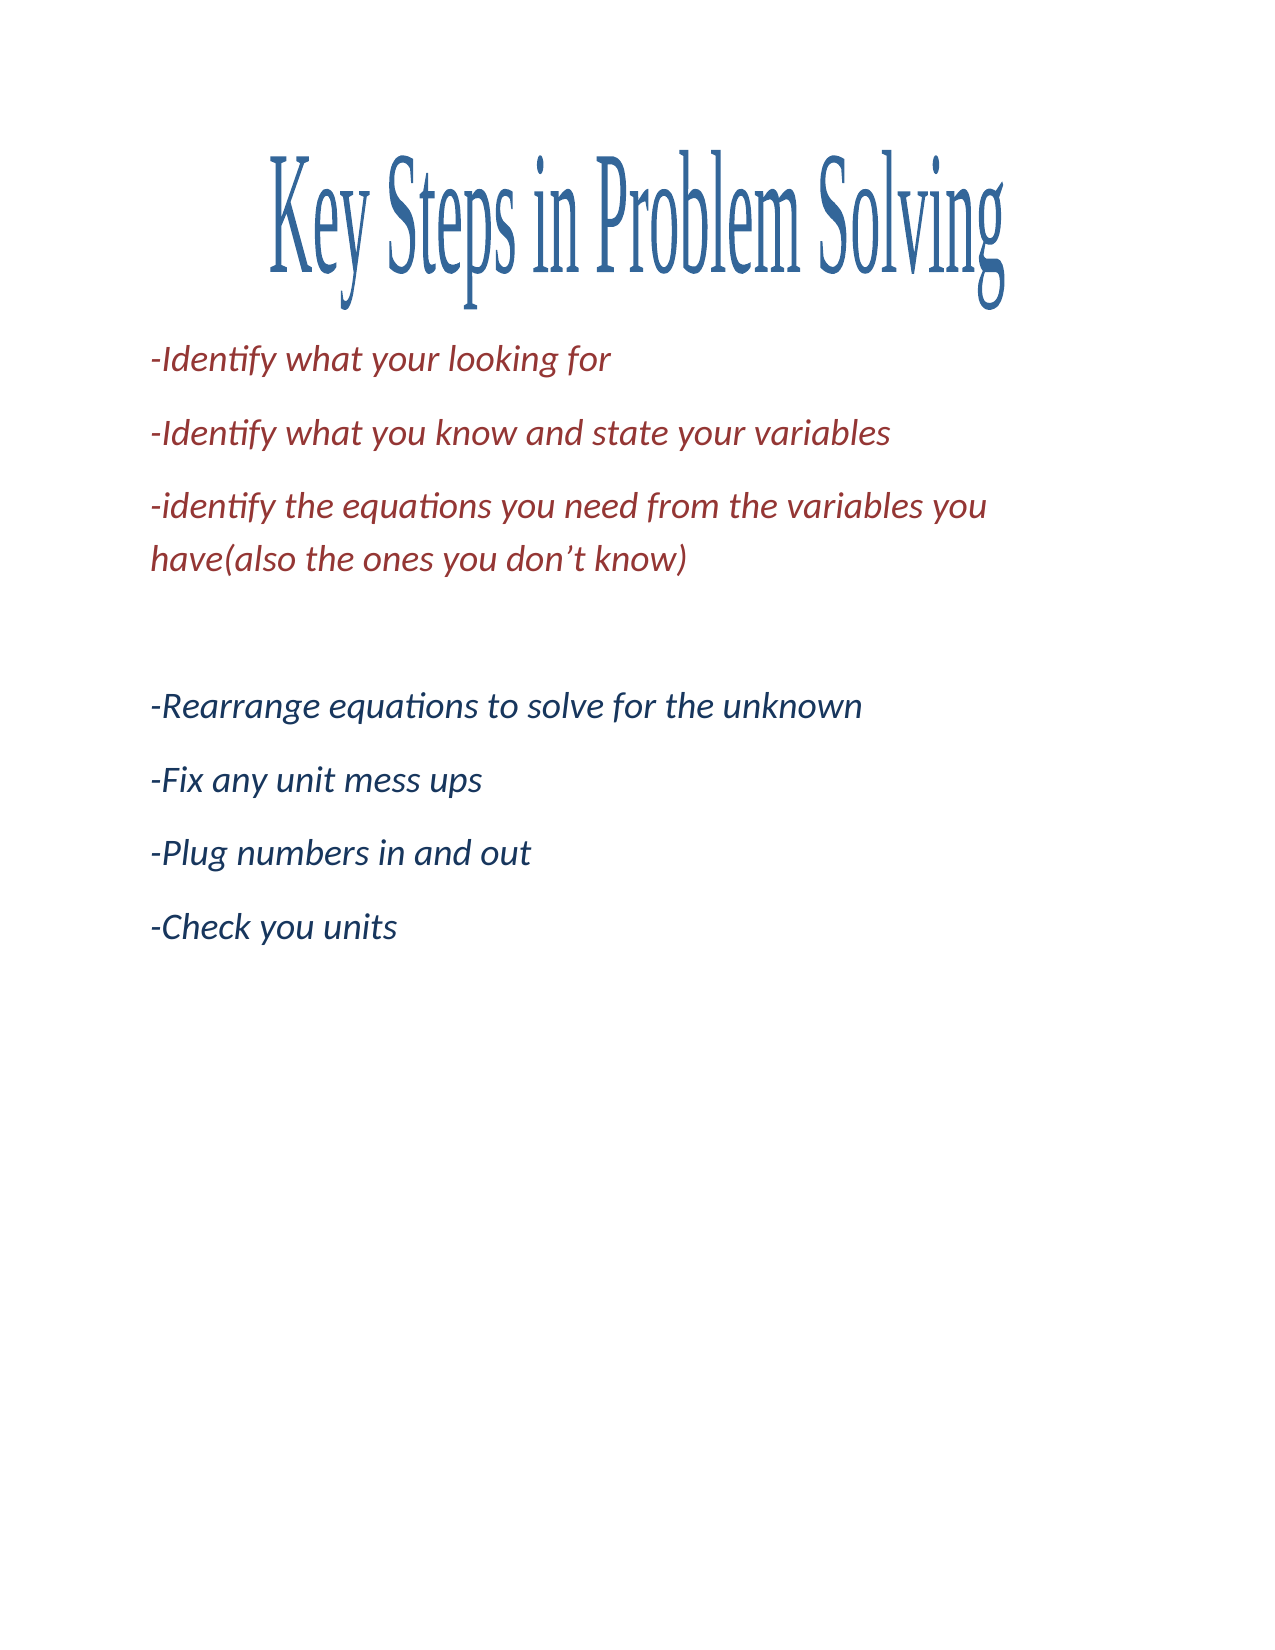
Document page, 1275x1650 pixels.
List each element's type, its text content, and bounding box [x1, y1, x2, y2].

text -identify the equations you need from the variables you have(also the ones you don’t know) [150, 482, 1125, 581]
text -Rearrange equations to solve for the unknown [150, 682, 1125, 728]
text -Identify what you know and state your variables [150, 409, 1125, 454]
text -Identify what your looking for [150, 335, 1125, 381]
text -Fix any unit mess ups [150, 756, 1125, 801]
text -Plug numbers in and out [150, 829, 1125, 875]
text -Check you units [150, 903, 1125, 948]
